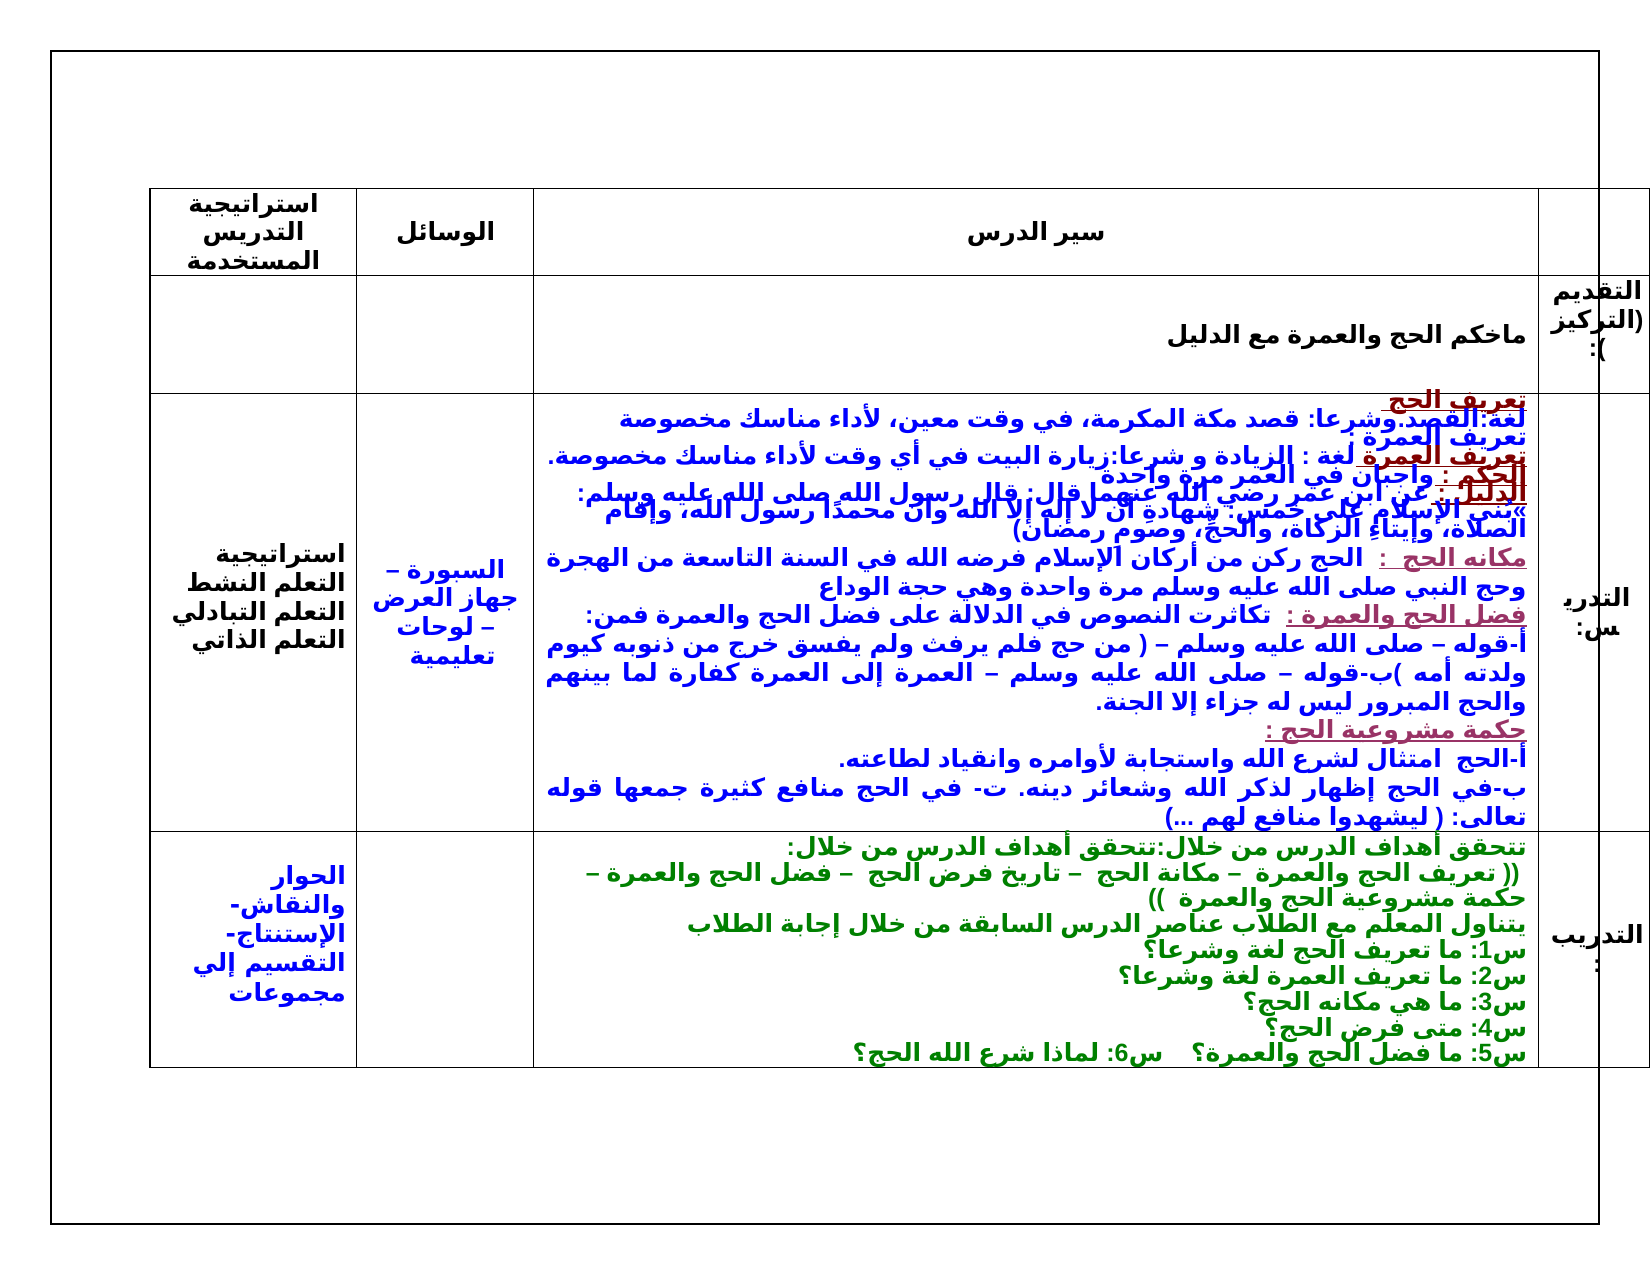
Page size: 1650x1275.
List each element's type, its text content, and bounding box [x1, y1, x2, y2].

table_header [1600, 189, 1649, 275]
table_cell السبورة – جهاز العرض – لوحات تعليمية [357, 394, 533, 831]
table_cell استراتيجية التعلم النشط التعلم التبادلي التعلم الذاتي [151, 394, 356, 831]
table_cell التقديم (التركيز): [1600, 276, 1649, 393]
table_cell تتحقق أهداف الدرس من خلال:تتحقق أهداف الدرس من خلال: (( تعريف الحج والعمرة – مكانة الحج – تاريخ فرض الحج – فضل الحج والعمرة – حكمة مشروعية الحج والعمرة )) يتناول المعلم مع الطلاب عناصر الدرس السابقة من خلال إجابة الطلاب س1: ما تعريف الحج لغة وشرعا؟ س2: ما تعريف العمرة لغة وشرعا؟ س3: ما هي مكانه الحج؟ س4: متى فرض الحج؟ س5: ما فضل الحج والعمرة؟ س6: لماذا شرع الله الحج؟ [534, 832, 1538, 1067]
table_cell التدريب: [1600, 832, 1649, 1067]
table_cell التدريس: [1539, 394, 1598, 831]
table_cell ماخكم الحج والعمرة مع الدليل [534, 276, 1538, 393]
table_cell [151, 276, 356, 393]
table_header استراتيجية التدريس المستخدمة [151, 189, 356, 275]
table_cell [357, 276, 533, 393]
table_cell التقديم (التركيز): [1539, 276, 1598, 393]
table_cell التدريس: [1600, 394, 1649, 831]
table_cell تعريف الحج لغة:القصد.وشرعا: قصد مكة المكرمة، في وقت معين، لأداء مناسك مخصوصة تعريف العمرة : تعريف العمرة لغة : الزيادة و شرعا:زيارة البيت في أي وقت لأداء مناسك مخصوصة. الحكم : واجبان في العمر مرة واحدة الدليل : عن ابن عمر رضي الله عنهما قال: قال رسول الله صلى الله عليه وسلم: »بُني الإسلام على خمس: شهادةِ أن لا إله إلا الله وأن محمدًا رسول الله، وإقام الصلاة، وإيتاءِ الزكاة، والحجِّ، وصومِ رمضان) مكانه الحج : الحج ركن من أركان الإسلام فرضه الله في السنة التاسعة من الهجرة وحج النبي صلى الله عليه وسلم مرة واحدة وهي حجة الوداع فضل الحج والعمرة : تكاثرت النصوص في الدلالة على فضل الحج والعمرة فمن: أ‌-قوله – صلى الله عليه وسلم – ( من حج فلم يرفث ولم يفسق خرج من ذنوبه كيوم ولدته أمه )ب‌-قوله – صلى الله عليه وسلم – العمرة إلى العمرة كفارة لما بينهم والحج المبرور ليس له جزاء إلا الجنة. حكمة مشروعية الحج : أ‌-الحج امتثال لشرع الله واستجابة لأوامره وانقياد لطاعته. ب‌-في الحج إظهار لذكر الله وشعائر دينه. ت‌- في الحج منافع كثيرة جمعها قوله تعالى: ( ليشهدوا منافع لهم ...) [534, 394, 1538, 831]
table_cell [357, 832, 533, 1067]
table_header سير الدرس [534, 189, 1538, 275]
table_cell الحوار والنقاش- الإستنتاج- التقسيم إلي مجموعات [151, 832, 356, 1067]
table_cell التدريب: [1539, 832, 1598, 1067]
table_header الوسائل [357, 189, 533, 275]
table_header [1539, 189, 1598, 275]
